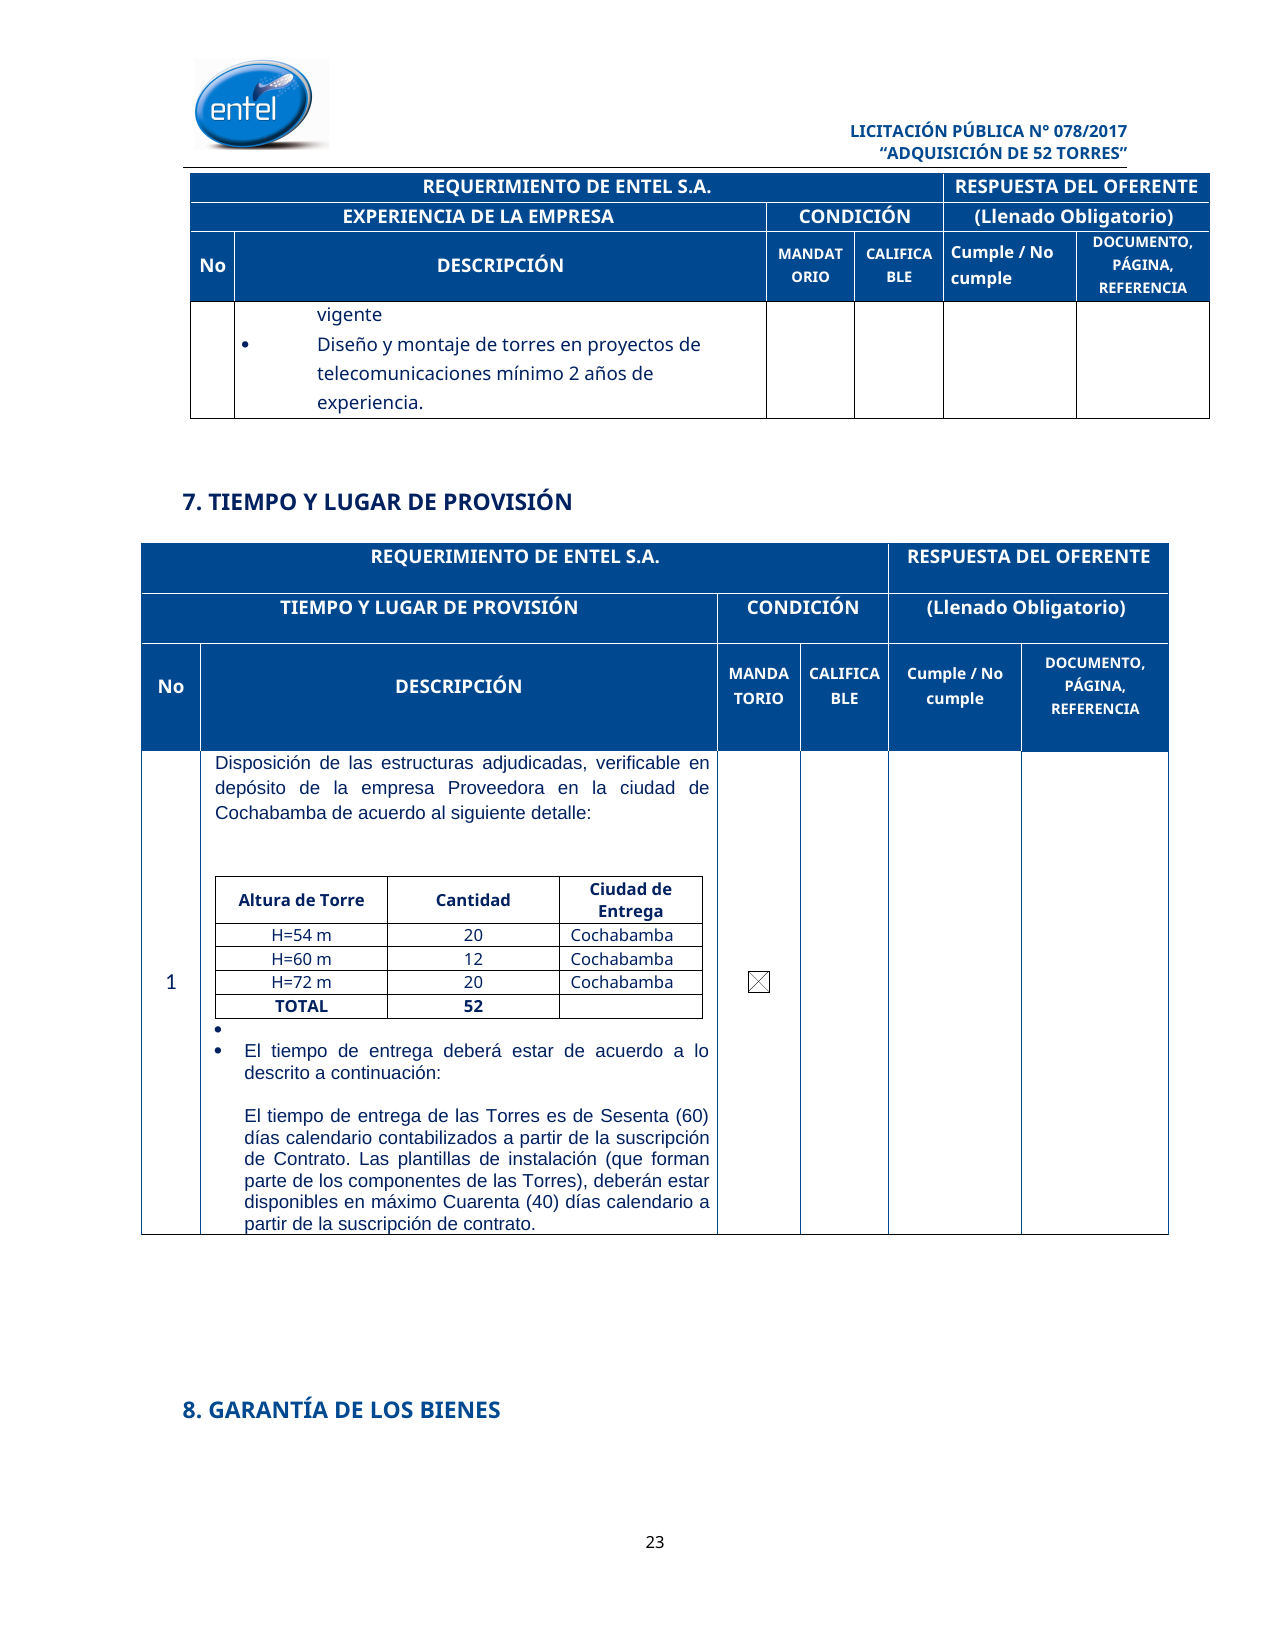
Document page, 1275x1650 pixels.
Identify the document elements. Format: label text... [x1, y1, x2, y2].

table_cell CALIFICABLE [855, 232, 943, 301]
table_cell DOCUMENTO, PÁGINA, REFERENCIA [1077, 232, 1209, 301]
table_header REQUERIMIENTO DE ENTEL S.A. [142, 544, 888, 593]
table_cell 2 [191, 302, 234, 418]
table_cell Disposición de las estructuras adjudicadas, verificable en depósito de la empresa Proveedora en la ciudad de Cochabamba de acuerdo al siguiente detalle: El tiempo de entrega deberá estar de acuerdo a lo descrito a continuación: El tiempo de entrega de las Torres es de Sesenta (60) días calendario contabilizados a partir de la suscripción de Contrato. Las plantillas de instalación (que forman parte de los componentes de las Torres), deberán estar disponibles en máximo Cuarenta (40) días calendario a partir de la suscripción de contrato. [201, 752, 717, 1234]
table_cell (Llenado Obligatorio) [944, 203, 1209, 231]
table_cell No [191, 232, 234, 301]
table_cell [1022, 752, 1168, 1234]
table_cell EXPERIENCIA DE LA EMPRESA [191, 203, 766, 231]
table_cell DOCUMENTO, PÁGINA, REFERENCIA [1022, 644, 1168, 751]
table_header REQUERIMIENTO DE ENTEL S.A. [191, 174, 943, 202]
table_cell 1 [142, 752, 200, 1234]
table_cell [718, 752, 800, 1234]
table_cell [801, 752, 888, 1234]
table_cell CONDICIÓN [718, 594, 888, 643]
table_cell DESCRIPCIÓN [235, 232, 766, 301]
table_header RESPUESTA DEL OFERENTE [944, 174, 1209, 202]
table_cell [1077, 302, 1209, 418]
table_cell [944, 302, 1076, 418]
table_cell No [142, 644, 200, 751]
picture [194, 58, 330, 150]
table_cell (Llenado Obligatorio) [889, 594, 1168, 643]
table_cell Cumple / No cumple [889, 644, 1021, 751]
table_cell DESCRIPCIÓN [201, 644, 717, 751]
table_cell MANDATORIO [767, 232, 854, 301]
text 8. GARANTÍA DE LOS BIENES [182, 1394, 1127, 1426]
text 7. TIEMPO Y LUGAR DE PROVISIÓN [182, 486, 1127, 517]
table_header RESPUESTA DEL OFERENTE [889, 544, 1168, 593]
table_cell [889, 752, 1021, 1234]
table_cell [767, 302, 854, 418]
table_cell Cumple / No cumple [944, 232, 1076, 301]
table_cell TIEMPO Y LUGAR DE PROVISIÓN [142, 594, 717, 643]
table_cell CALIFICABLE [801, 644, 888, 751]
table_cell CONDICIÓN [767, 203, 943, 231]
table_cell MANDATORIO [718, 644, 800, 751]
table_cell [855, 302, 943, 418]
